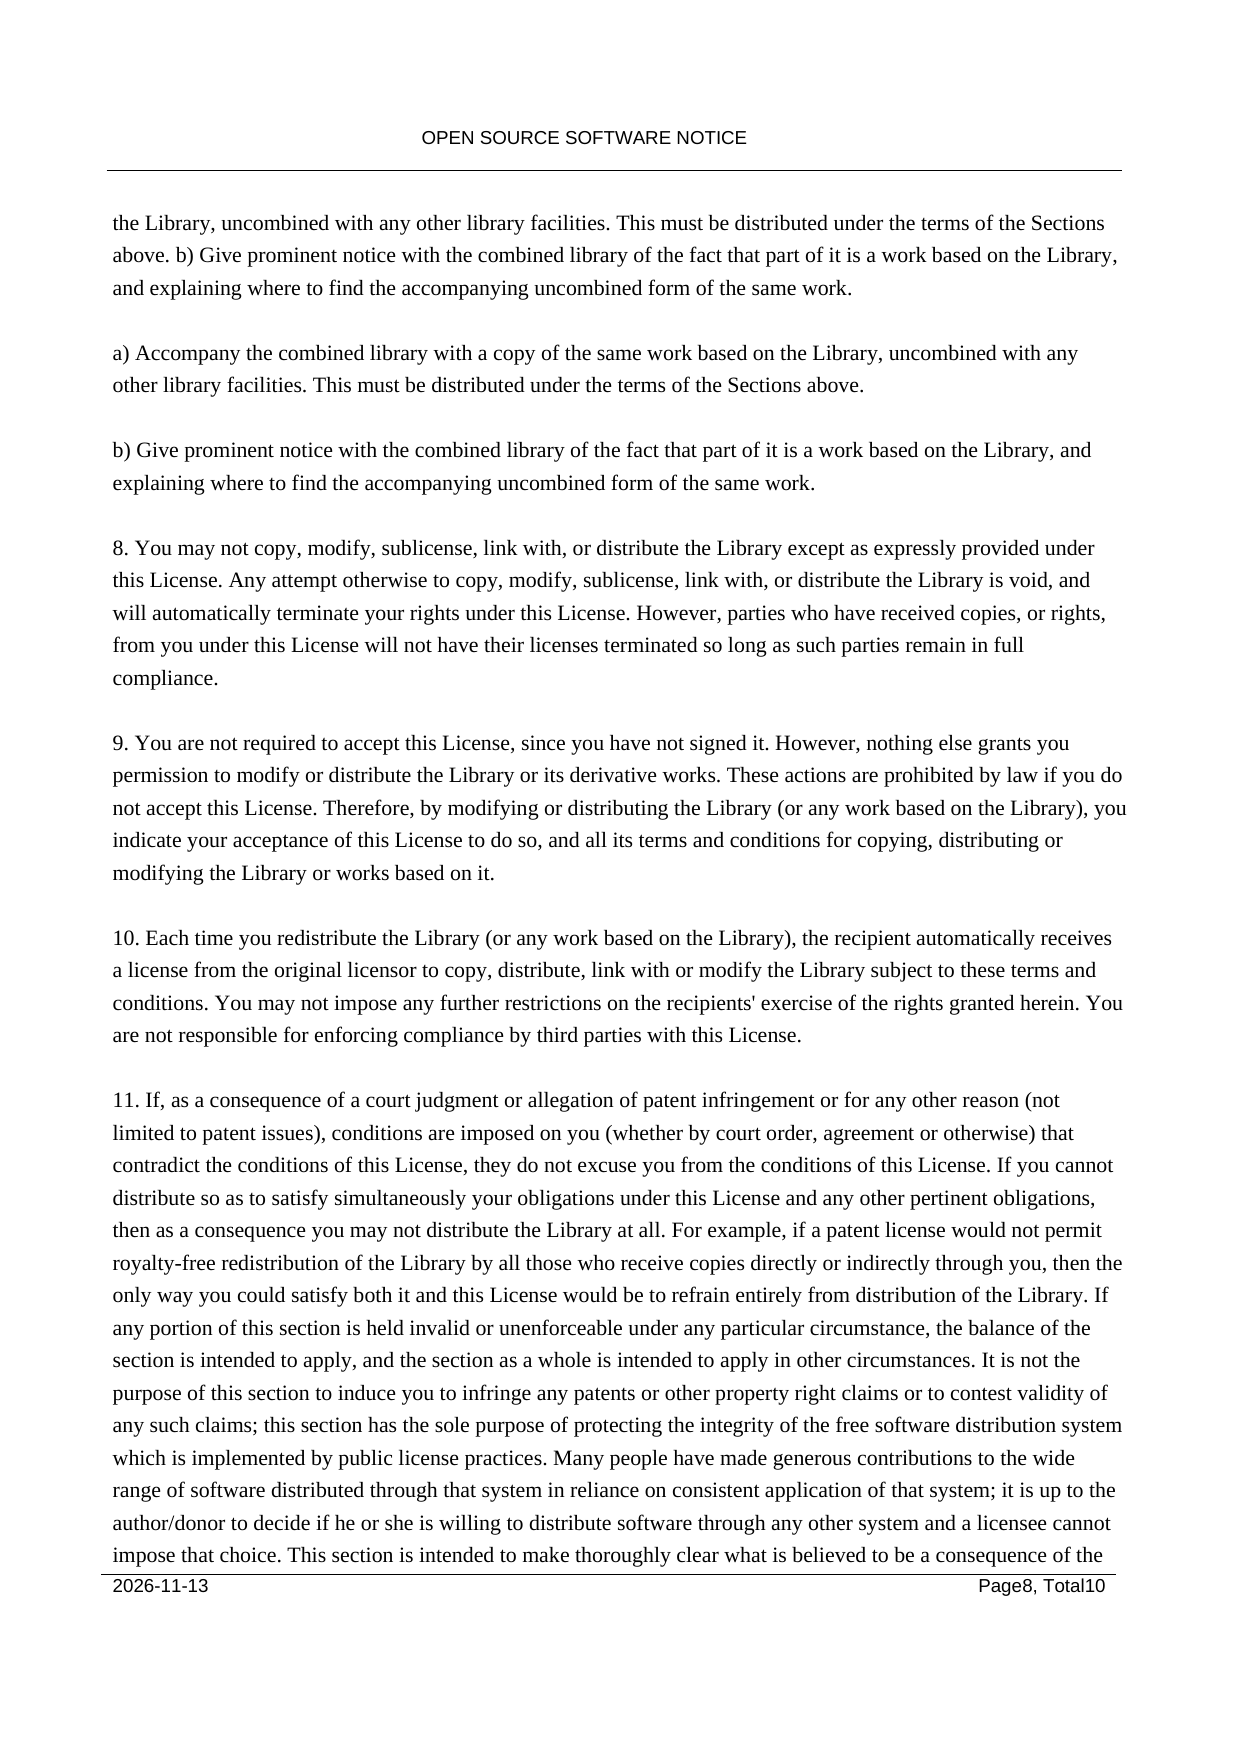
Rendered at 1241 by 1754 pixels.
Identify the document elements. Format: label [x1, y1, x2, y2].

text [112, 206, 1128, 1571]
